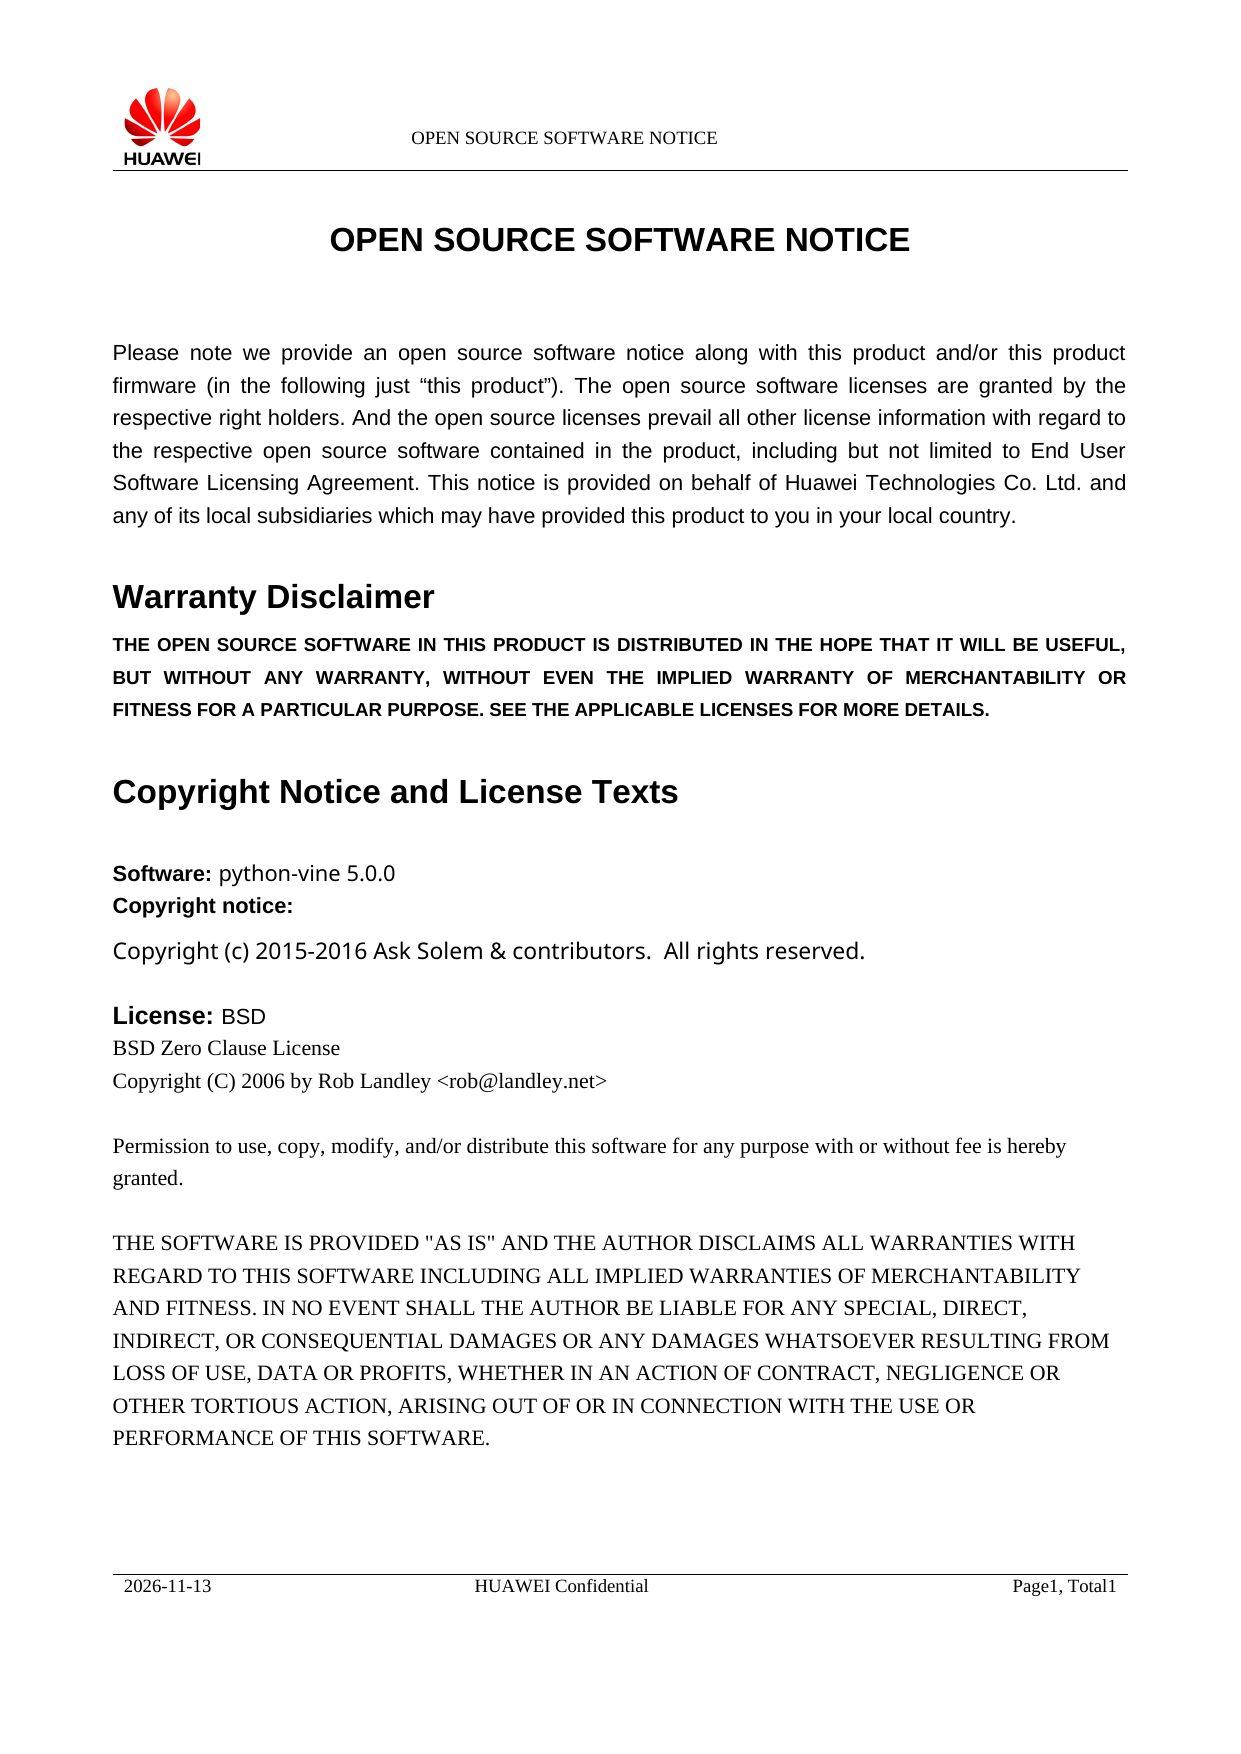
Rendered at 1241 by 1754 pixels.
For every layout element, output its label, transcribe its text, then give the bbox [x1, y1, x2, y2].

picture [124, 88, 201, 165]
text License: BSD [112, 999, 1128, 1031]
text Copyright Notice and License Texts [112, 759, 1128, 824]
text Copyright notice: [112, 889, 1128, 921]
text Warranty Disclaimer [112, 564, 1128, 629]
text Copyright (c) 2015-2016 Ask Solem & contributors. All rights reserved. [112, 934, 1128, 999]
text BSD Zero Clause License Copyright (C) 2006 by Rob Landley <rob@landley.net> Permission to use, copy, modify, and/or distribute this software for any purpose with or without fee is hereby granted. THE SOFTWARE IS PROVIDED "AS IS" AND THE AUTHOR DISCLAIMS ALL WARRANTIES WITH REGARD TO THIS SOFTWARE INCLUDING ALL IMPLIED WARRANTIES OF MERCHANTABILITY AND FITNESS. IN NO EVENT SHALL THE AUTHOR BE LIABLE FOR ANY SPECIAL, DIRECT, INDIRECT, OR CONSEQUENTIAL DAMAGES OR ANY DAMAGES WHATSOEVER RESULTING FROM LOSS OF USE, DATA OR PROFITS, WHETHER IN AN ACTION OF CONTRACT, NEGLIGENCE OR OTHER TORTIOUS ACTION, ARISING OUT OF OR IN CONNECTION WITH THE USE OR PERFORMANCE OF THIS SOFTWARE. [112, 1031, 1128, 1486]
title Software: python-vine 5.0.0 [112, 856, 1128, 889]
text The open source software in this product is distributed in the hope that it will be useful, but WITHOUT ANY WARRANTY, without even the implied warranty of MERCHANTABILITY or FITNESS FOR A PARTICULAR PURPOSE. See the applicable licenses for more details. [112, 629, 1128, 726]
text OPEN SOURCE SOFTWARE NOTICE [112, 206, 1128, 271]
text Please note we provide an open source software notice along with this product and/or this product firmware (in the following just “this product”). The open source software licenses are granted by the respective right holders. And the open source licenses prevail all other license information with regard to the respective open source software contained in the product, including but not limited to End User Software Licensing Agreement. This notice is provided on behalf of Huawei Technologies Co. Ltd. and any of its local subsidiaries which may have provided this product to you in your local country. [112, 336, 1128, 531]
